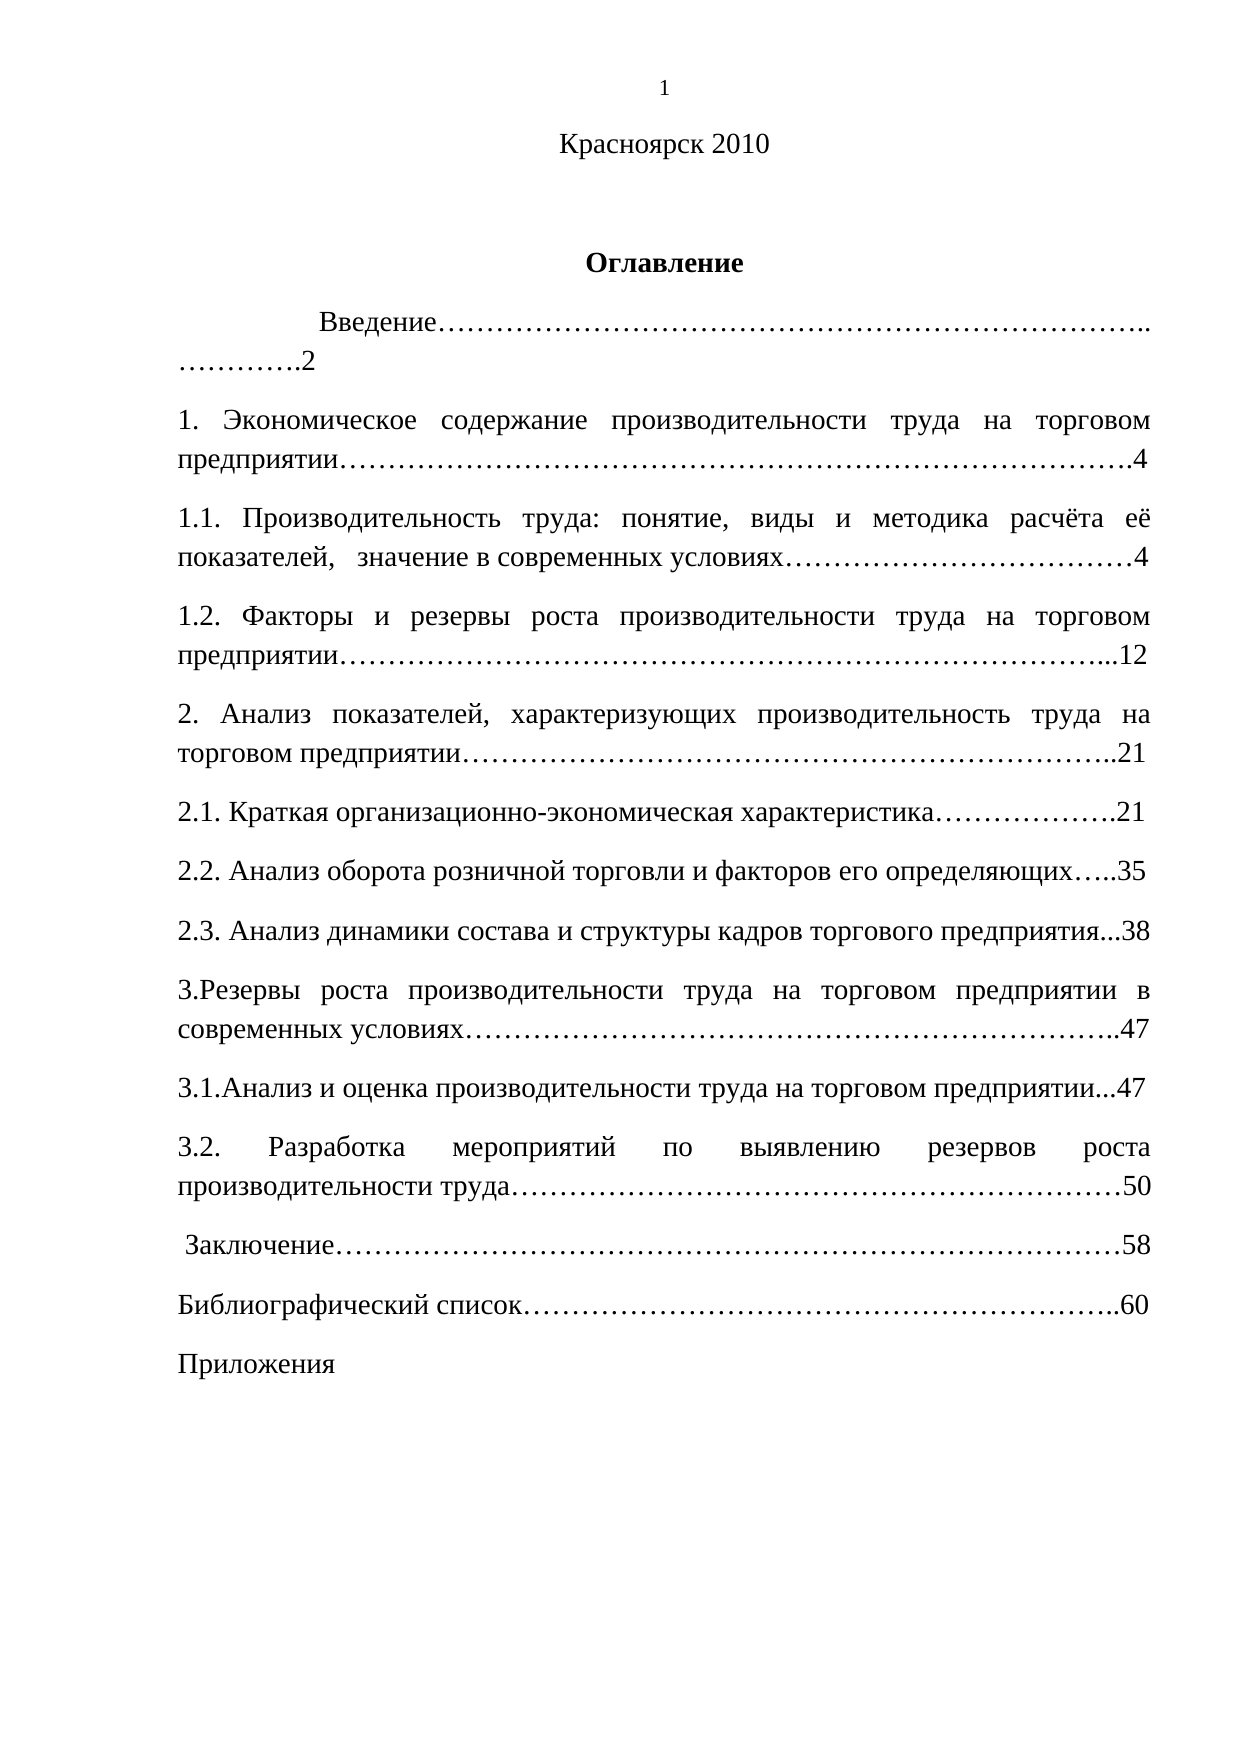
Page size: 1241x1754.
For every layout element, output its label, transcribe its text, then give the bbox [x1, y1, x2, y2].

text 2.3. Анализ динамики состава и структуры кадров торгового предприятия...38 [177, 913, 1152, 946]
text 3.1.Анализ и оценка производительности труда на торговом предприятии...47 [177, 1070, 1152, 1104]
text 2.1. Краткая организационно-экономическая характеристика……………….21 [177, 794, 1152, 828]
text Заключение………………………………………………………………………58 [177, 1227, 1152, 1261]
text 1.1. Производительность труда: понятие, виды и методика расчёта её показателей, значение в современных условиях………………………………4 [177, 500, 1152, 572]
text 3.2. Разработка мероприятий по выявлению резервов роста производительности труда………………………………………………………50 [177, 1129, 1152, 1202]
text Красноярск 2010 [177, 126, 1152, 160]
text 3.Резервы роста производительности труда на торговом предприятии в современных условиях…………………………………………………………..47 [177, 972, 1152, 1044]
text Приложения [177, 1346, 1152, 1380]
text 1. Экономическое содержание производительности труда на торговом предприятии……………………………………………………………………….4 [177, 402, 1152, 474]
text 2.2. Анализ оборота розничной торговли и факторов его определяющих…..35 [177, 853, 1152, 887]
text 1.2. Факторы и резервы роста производительности труда на торговом предприятии……………………………………………………………………...12 [177, 598, 1152, 670]
text Введение………………………………………………………………..………….2 [177, 304, 1152, 377]
text Оглавление [177, 245, 1152, 279]
text 2. Анализ показателей, характеризующих производительность труда на торговом предприятии…………………………………………………………..21 [177, 696, 1152, 768]
text Библиографический список……………………………………………………..60 [177, 1287, 1152, 1320]
